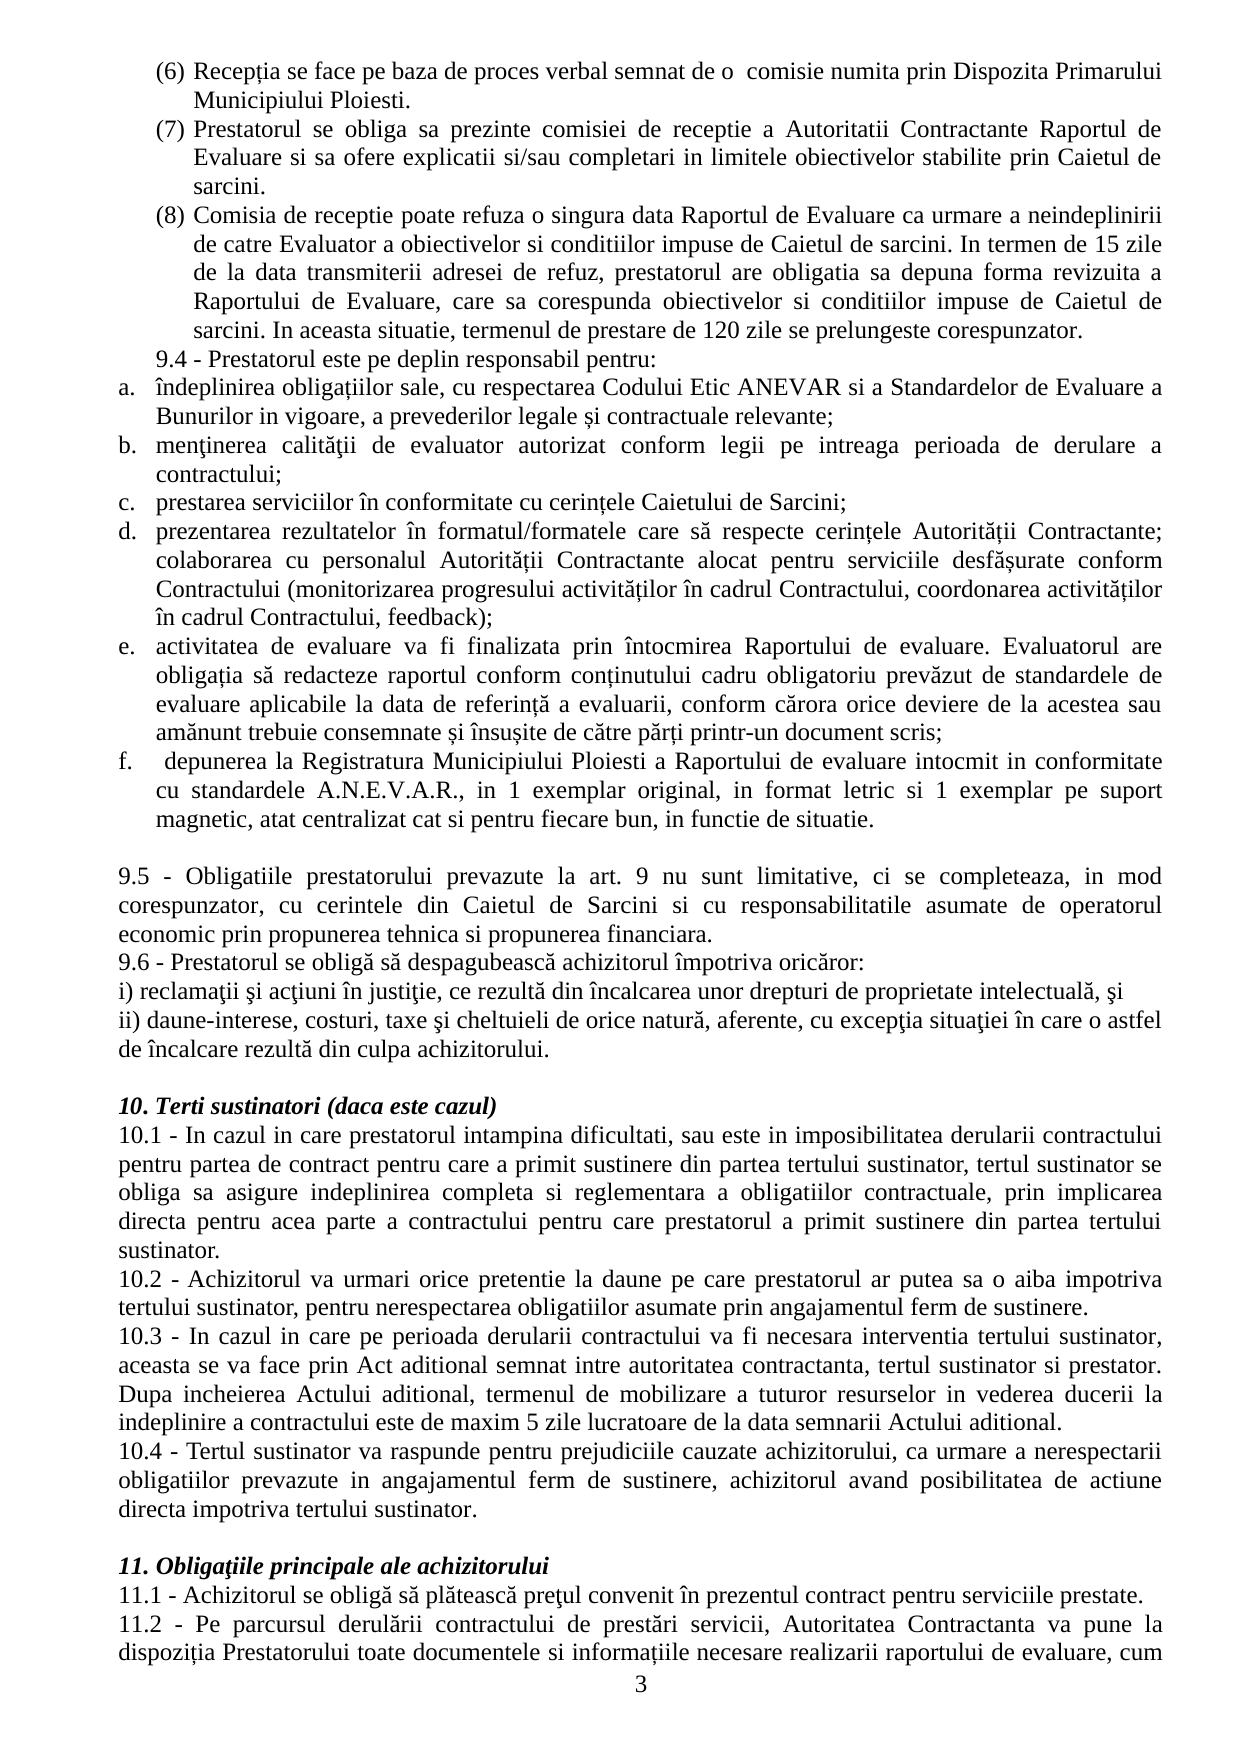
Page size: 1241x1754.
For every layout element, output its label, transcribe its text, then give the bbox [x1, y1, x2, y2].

text 9.6 - Prestatorul se obligă să despagubească achizitorul împotriva oricăror: [118, 947, 1163, 976]
text 11. Obligaţiile principale ale achizitorului [118, 1551, 1163, 1580]
list Prestatorul se obliga sa prezinte comisiei de receptie a Autoritatii Contractante Raportul de Evaluare si sa ofere explicatii si/sau completari in limitele obiectivelor stabilite prin Caietul de sarcini. [156, 114, 1163, 200]
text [118, 1609, 1163, 1666]
list prezentarea rezultatelor în formatul/formatele care să respecte cerințele Autorității Contractante; colaborarea cu personalul Autorității Contractante alocat pentru serviciile desfășurate conform Contractului (monitorizarea progresului activităților în cadrul Contractului, coordonarea activităților în cadrul Contractului, feedback); [118, 516, 1163, 631]
text 10. Terti sustinatori (daca este cazul) [118, 1091, 1163, 1120]
list Recepția se face pe baza de proces verbal semnat de o comisie numita prin Dispozita Primarului Municipiului Ploiesti. [156, 56, 1163, 114]
text 10.3 - In cazul in care pe perioada derularii contractului va fi necesara interventia tertului sustinator, aceasta se va face prin Act aditional semnat intre autoritatea contractanta, tertul sustinator si prestator. Dupa incheierea Actului aditional, termenul de mobilizare a tuturor resurselor in vederea ducerii la indeplinire a contractului este de maxim 5 zile lucratoare de la data semnarii Actului aditional. [118, 1321, 1163, 1436]
list menţinerea calităţii de evaluator autorizat conform legii pe intreaga perioada de derulare a contractului; [118, 430, 1163, 487]
text 9.5 - Obligatiile prestatorului prevazute la art. 9 nu sunt limitative, ci se completeaza, in mod corespunzator, cu cerintele din Caietul de Sarcini si cu responsabilitatile asumate de operatorul economic prin propunerea tehnica si propunerea financiara. [118, 861, 1163, 947]
text 10.1 - In cazul in care prestatorul intampina dificultati, sau este in imposibilitatea derularii contractului pentru partea de contract pentru care a primit sustinere din partea tertului sustinator, tertul sustinator se obliga sa asigure indeplinirea completa si reglementara a obligatiilor contractuale, prin implicarea directa pentru acea parte a contractului pentru care prestatorul a primit sustinere din partea tertului sustinator. [118, 1120, 1163, 1264]
text i) reclamaţii şi acţiuni în justiţie, ce rezultă din încalcarea unor drepturi de proprietate intelectuală, şi [118, 976, 1163, 1005]
list Comisia de receptie poate refuza o singura data Raportul de Evaluare ca urmare a neindeplinirii de catre Evaluator a obiectivelor si conditiilor impuse de Caietul de sarcini. In termen de 15 zile de la data transmiterii adresei de refuz, prestatorul are obligatia sa depuna forma revizuita a Raportului de Evaluare, care sa corespunda obiectivelor si conditiilor impuse de Caietul de sarcini. In aceasta situatie, termenul de prestare de 120 zile se prelungeste corespunzator. [156, 200, 1163, 344]
list depunerea la Registratura Municipiului Ploiesti a Raportului de evaluare intocmit in conformitate cu standardele A.N.E.V.A.R., in 1 exemplar original, in format letric si 1 exemplar pe suport magnetic, atat centralizat cat si pentru fiecare bun, in functie de situatie. [118, 746, 1163, 832]
text 10.2 - Achizitorul va urmari orice pretentie la daune pe care prestatorul ar putea sa o aiba impotriva tertului sustinator, pentru nerespectarea obligatiilor asumate prin angajamentul ferm de sustinere. [118, 1264, 1163, 1321]
list prestarea serviciilor în conformitate cu cerințele Caietului de Sarcini; [118, 487, 1163, 516]
list îndeplinirea obligațiilor sale, cu respectarea Codului Etic ANEVAR si a Standardelor de Evaluare a Bunurilor in vigoare, a prevederilor legale și contractuale relevante; [118, 372, 1163, 430]
text 9.4 - Prestatorul este pe deplin responsabil pentru: [118, 344, 1163, 372]
text 10.4 - Tertul sustinator va raspunde pentru prejudiciile cauzate achizitorului, ca urmare a nerespectarii obligatiilor prevazute in angajamentul ferm de sustinere, achizitorul avand posibilitatea de actiune directa impotriva tertului sustinator. [118, 1436, 1163, 1522]
list activitatea de evaluare va fi finalizata prin întocmirea Raportului de evaluare. Evaluatorul are obligația să redacteze raportul conform conținutului cadru obligatoriu prevăzut de standardele de evaluare aplicabile la data de referință a evaluarii, conform cărora orice deviere de la acestea sau amănunt trebuie consemnate și însușite de către părți printr-un document scris; [118, 631, 1163, 746]
text 11.1 - Achizitorul se obligă să plătească preţul convenit în prezentul contract pentru serviciile prestate. [118, 1580, 1163, 1609]
text ii) daune-interese, costuri, taxe şi cheltuieli de orice natură, aferente, cu excepţia situaţiei în care o astfel de încalcare rezultă din culpa achizitorului. [118, 1005, 1163, 1062]
